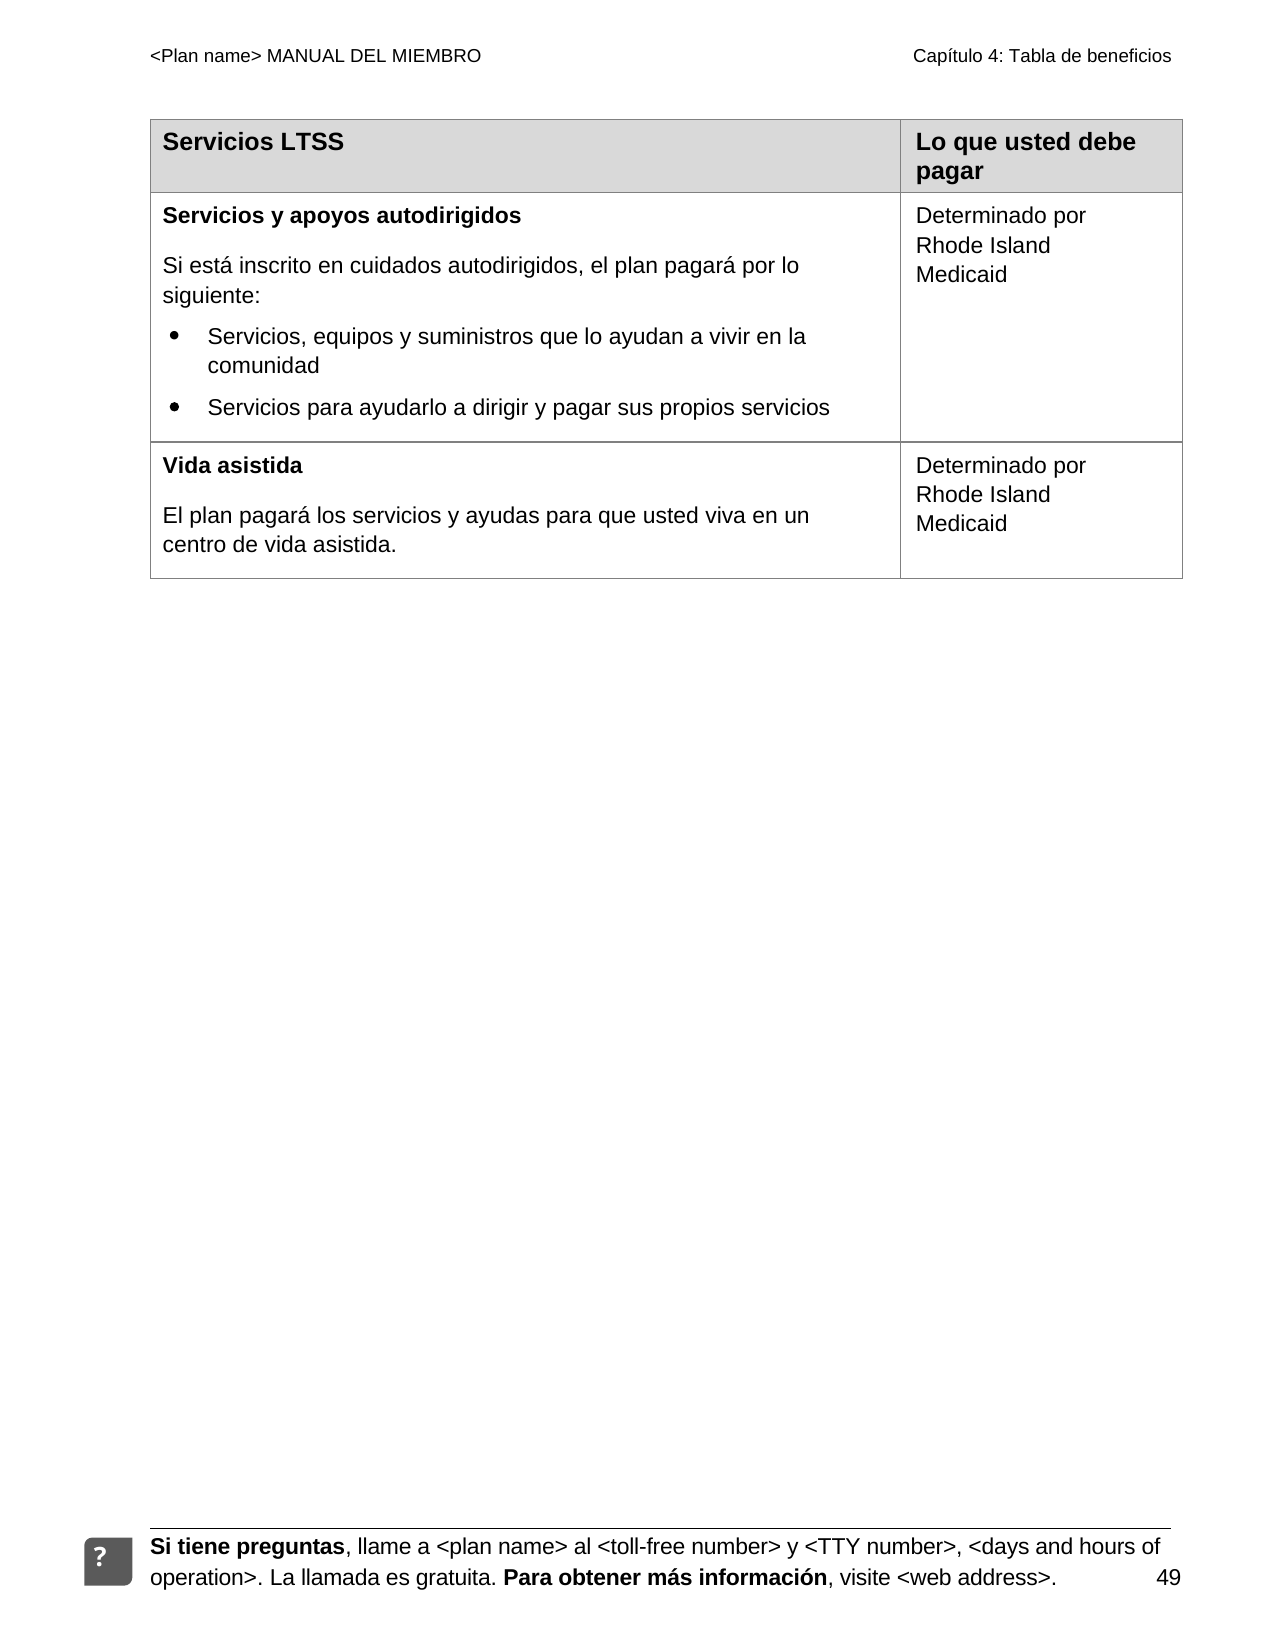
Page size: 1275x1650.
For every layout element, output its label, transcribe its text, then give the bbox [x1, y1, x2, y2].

table_cell Vida asistida El plan pagará los servicios y ayudas para que usted viva en un centro de vida asistida. [151, 443, 900, 578]
table_cell Servicios y apoyos autodirigidos Si está inscrito en cuidados autodirigidos, el plan pagará por lo siguiente: Servicios, equipos y suministros que lo ayudan a vivir en la comunidad Servicios para ayudarlo a dirigir y pagar sus propios servicios [151, 193, 900, 441]
table_header Servicios LTSS [151, 120, 900, 192]
table_cell Determinado por Rhode Island Medicaid [901, 443, 1182, 578]
table_cell Determinado por Rhode Island Medicaid [901, 193, 1182, 441]
table_header Lo que usted debe pagar [901, 120, 1182, 192]
